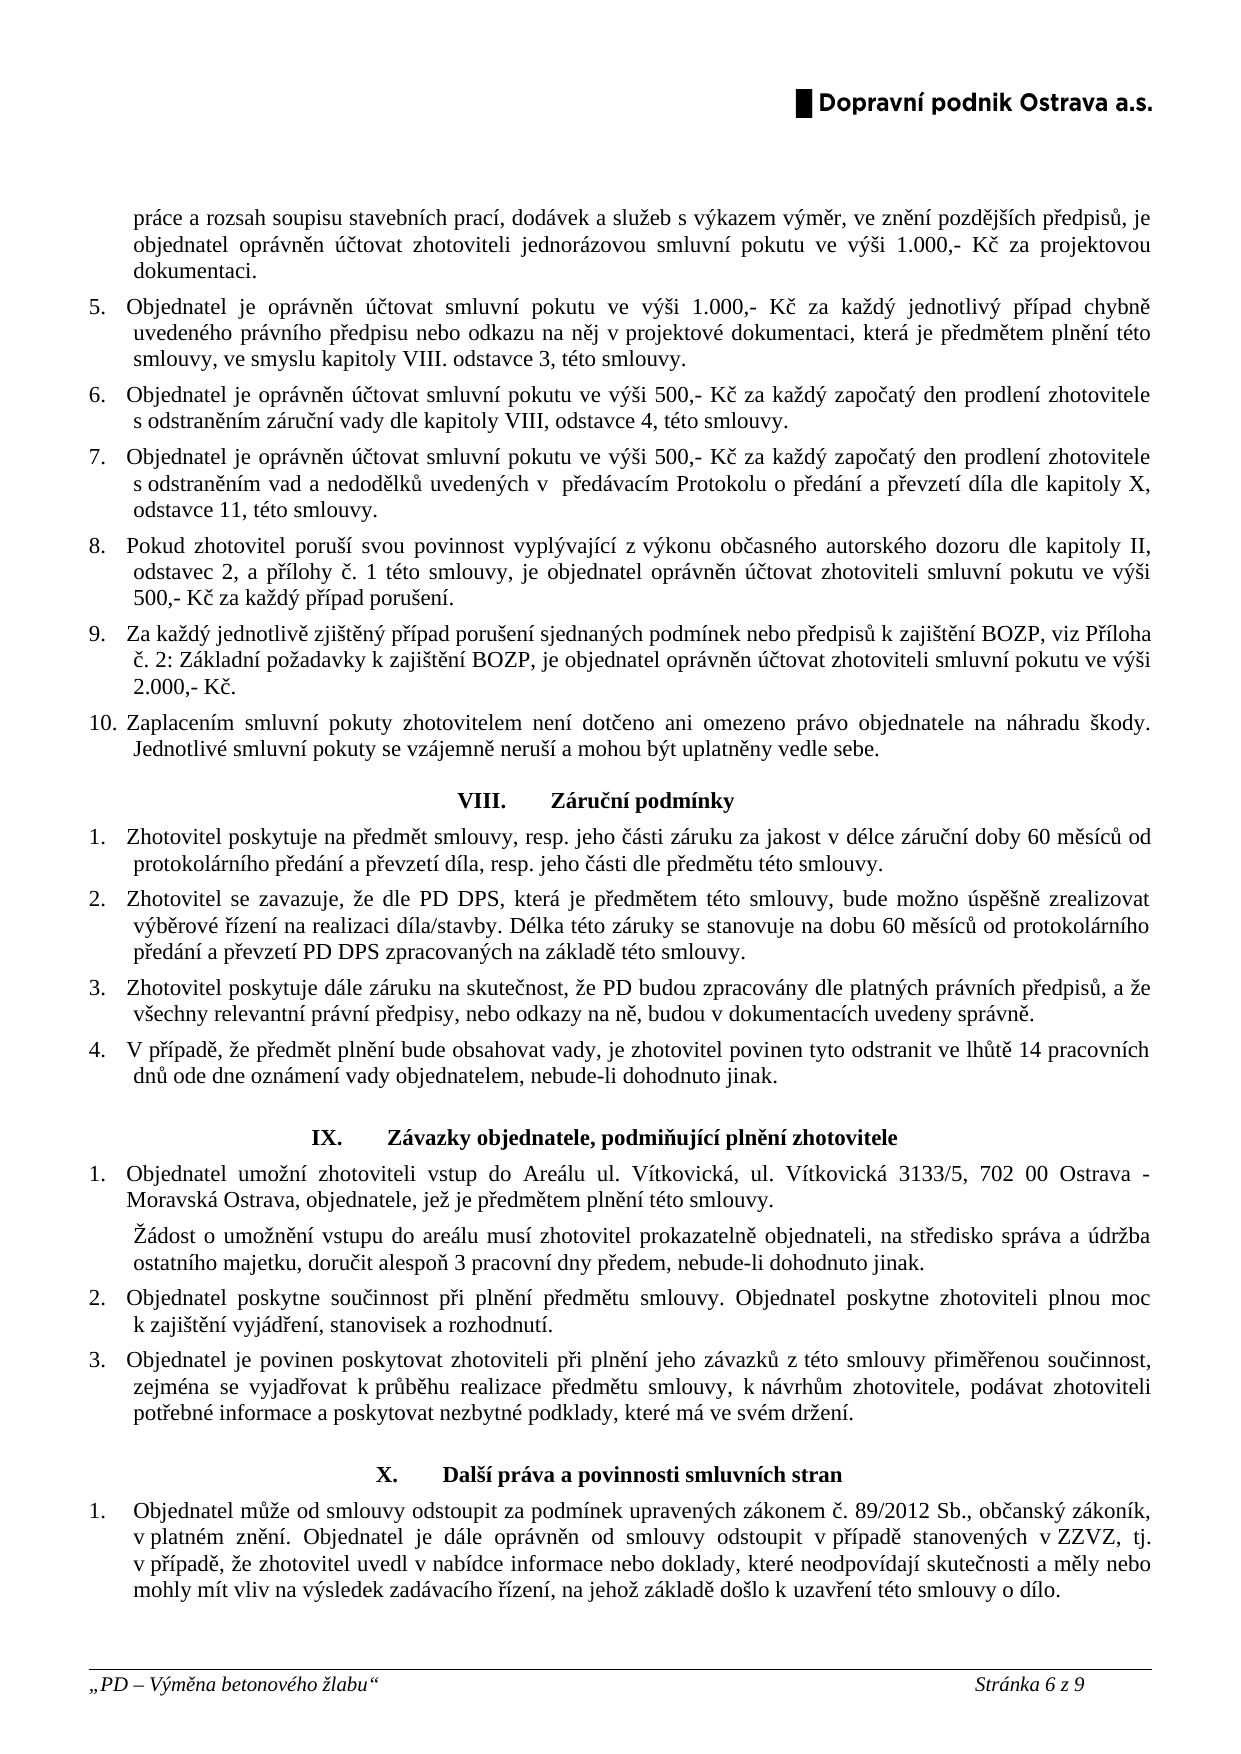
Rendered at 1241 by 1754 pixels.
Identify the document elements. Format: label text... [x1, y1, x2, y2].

list Pokud zhotovitel poruší svou povinnost vyplývající z výkonu občasného autorského dozoru dle kapitoly II, odstavec 2, a přílohy č. 1 této smlouvy, je objednatel oprávněn účtovat zhotoviteli smluvní pokutu ve výši 500,- Kč za každý případ porušení. [89, 532, 1152, 611]
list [89, 204, 1152, 283]
list Závazky objednatele, podmiňující plnění zhotovitele [89, 1124, 1152, 1151]
list Objednatel může od smlouvy odstoupit za podmínek upravených zákonem č. 89/2012 Sb., občanský zákoník, v platném znění. Objednatel je dále oprávněn od smlouvy odstoupit v případě stanovených v ZZVZ, tj. v případě, že zhotovitel uvedl v nabídce informace nebo doklady, které neodpovídají skutečnosti a měly nebo mohly mít vliv na výsledek zadávacího řízení, na jehož základě došlo k uzavření této smlouvy o dílo. [89, 1497, 1152, 1602]
text Žádost o umožnění vstupu do areálu musí zhotovitel prokazatelně objednateli, na středisko správa a údržba ostatního majetku, doručit alespoň 3 pracovní dny předem, nebude-li dohodnuto jinak. [133, 1222, 1152, 1275]
list Zhotovitel se zavazuje, že dle PD DPS, která je předmětem této smlouvy, bude možno úspěšně zrealizovat výběrové řízení na realizaci díla/stavby. Délka této záruky se stanovuje na dobu 60 měsíců od protokolárního předání a převzetí PD DPS zpracovaných na základě této smlouvy. [89, 885, 1152, 964]
list Další práva a povinnosti smluvních stran [89, 1461, 1152, 1487]
list Objednatel poskytne součinnost při plnění předmětu smlouvy. Objednatel poskytne zhotoviteli plnou moc k zajištění vyjádření, stanovisek a rozhodnutí. [89, 1284, 1152, 1337]
list Záruční podmínky [89, 788, 1152, 814]
list Zaplacením smluvní pokuty zhotovitelem není dotčeno ani omezeno právo objednatele na náhradu škody. Jednotlivé smluvní pokuty se vzájemně neruší a mohou být uplatněny vedle sebe. [89, 708, 1152, 761]
list V případě, že předmět plnění bude obsahovat vady, je zhotovitel povinen tyto odstranit ve lhůtě 14 pracovních dnů ode dne oznámení vady objednatelem, nebude-li dohodnuto jinak. [89, 1036, 1152, 1089]
list Zhotovitel poskytuje na předmět smlouvy, resp. jeho části záruku za jakost v délce záruční doby 60 měsíců od protokolárního předání a převzetí díla, resp. jeho části dle předmětu této smlouvy. [89, 823, 1152, 876]
list Objednatel umožní zhotoviteli vstup do Areálu ul. Vítkovická, ul. Vítkovická 3133/5, 702 00 Ostrava - Moravská Ostrava, objednatele, jež je předmětem plnění této smlouvy. [89, 1160, 1152, 1213]
list Za každý jednotlivě zjištěný případ porušení sjednaných podmínek nebo předpisů k zajištění BOZP, viz Příloha č. 2: Základní požadavky k zajištění BOZP, je objednatel oprávněn účtovat zhotoviteli smluvní pokutu ve výši 2.000,- Kč. [89, 620, 1152, 699]
list Objednatel je oprávněn účtovat smluvní pokutu ve výši 500,- Kč za každý započatý den prodlení zhotovitele s odstraněním vad a nedodělků uvedených v předávacím Protokolu o předání a převzetí díla dle kapitoly X, odstavce 11, této smlouvy. [89, 443, 1152, 522]
list Objednatel je povinen poskytovat zhotoviteli při plnění jeho závazků z této smlouvy přiměřenou součinnost, zejména se vyjadřovat k průběhu realizace předmětu smlouvy, k návrhům zhotovitele, podávat zhotoviteli potřebné informace a poskytovat nezbytné podklady, které má ve svém držení. [89, 1346, 1152, 1425]
list Objednatel je oprávněn účtovat smluvní pokutu ve výši 1.000,- Kč za každý jednotlivý případ chybně uvedeného právního předpisu nebo odkazu na něj v projektové dokumentaci, která je předmětem plnění této smlouvy, ve smyslu kapitoly VIII. odstavce 3, této smlouvy. [89, 293, 1152, 372]
list Zhotovitel poskytuje dále záruku na skutečnost, že PD budou zpracovány dle platných právních předpisů, a že všechny relevantní právní předpisy, nebo odkazy na ně, budou v dokumentacích uvedeny správně. [89, 974, 1152, 1027]
picture [795, 89, 1152, 118]
list Objednatel je oprávněn účtovat smluvní pokutu ve výši 500,- Kč za každý započatý den prodlení zhotovitele s odstraněním záruční vady dle kapitoly VIII, odstavce 4, této smlouvy. [89, 381, 1152, 434]
